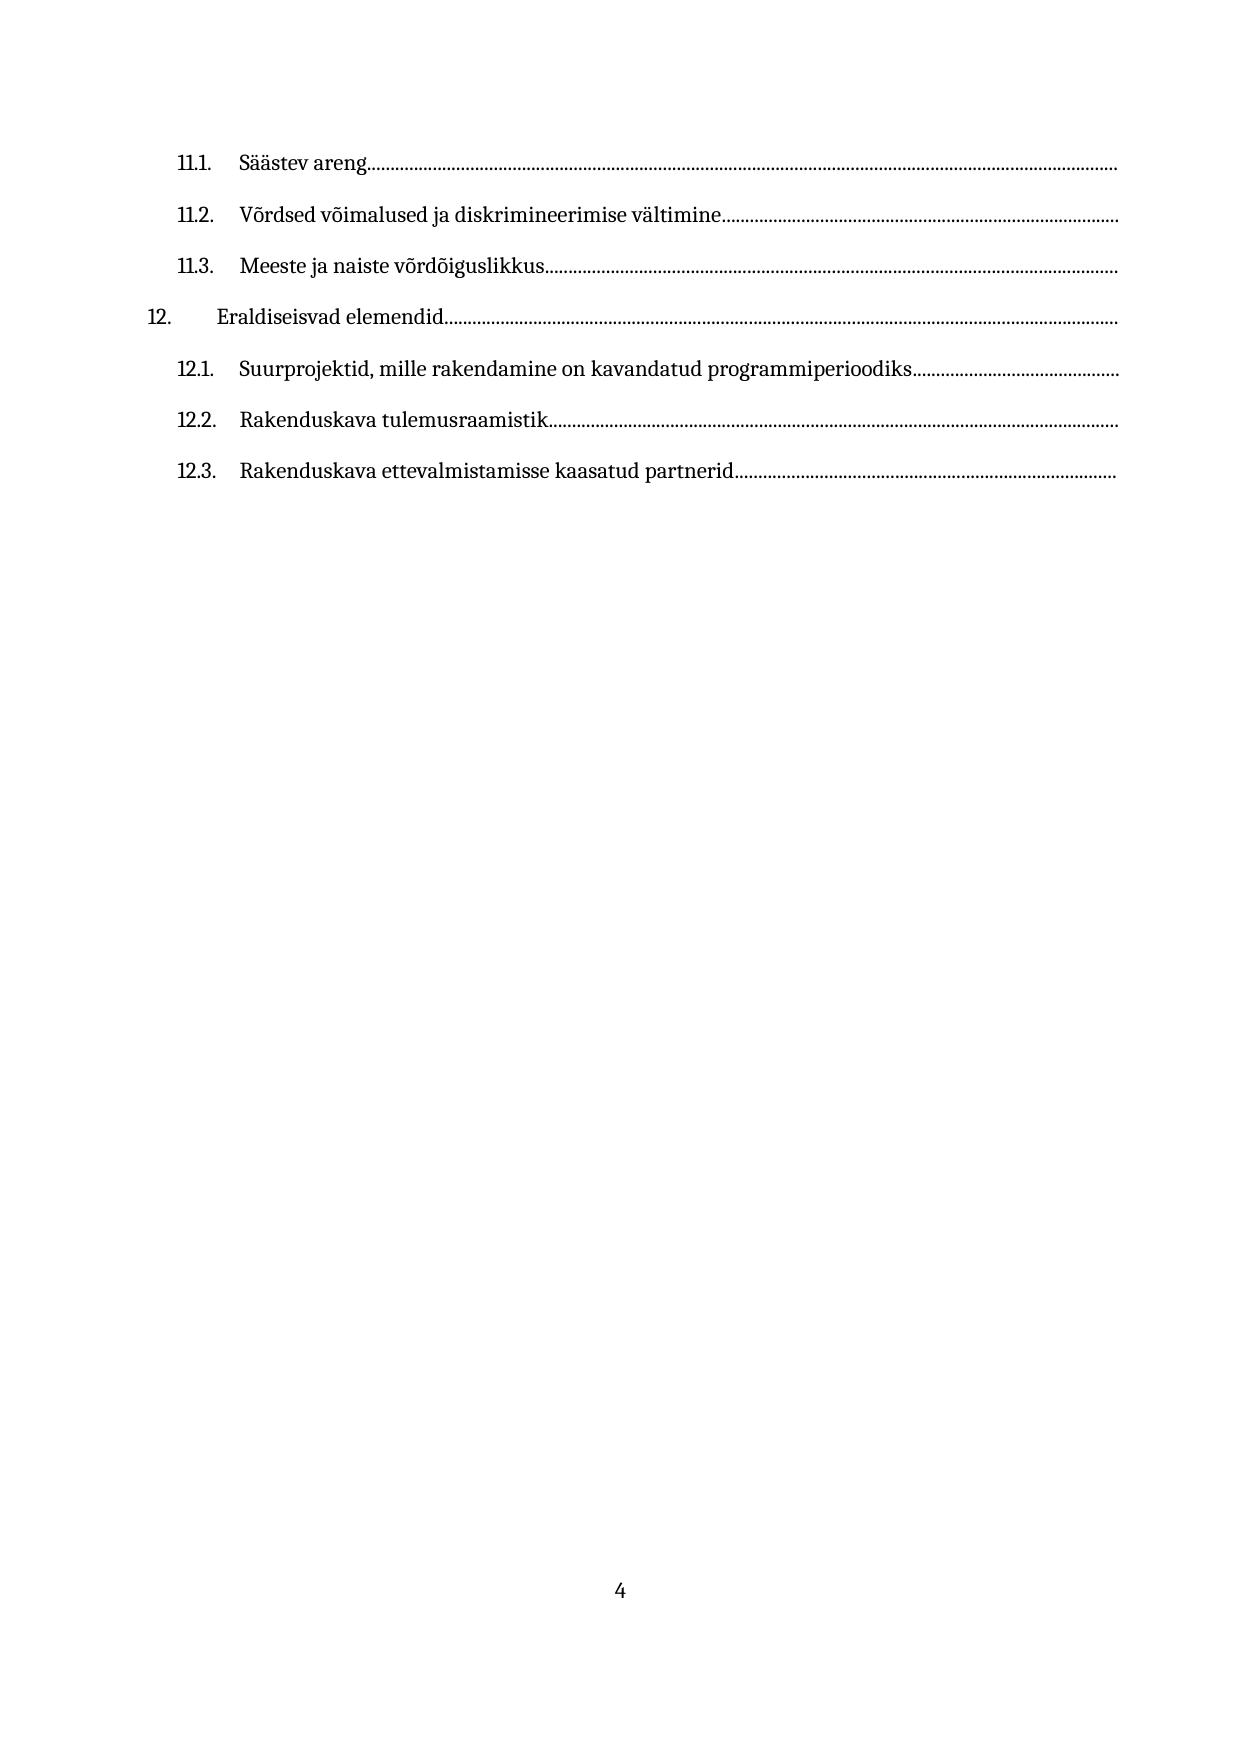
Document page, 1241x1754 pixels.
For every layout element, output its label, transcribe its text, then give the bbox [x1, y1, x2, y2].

text 12.2. Rakenduskava tulemusraamistik 217 [177, 407, 1093, 433]
text 12.3. Rakenduskava ettevalmistamisse kaasatud partnerid 223 [177, 458, 1093, 484]
text 12. Eraldiseisvad elemendid 217 [148, 304, 1093, 331]
text 11.1. Säästev areng 217 [177, 150, 1093, 176]
text 11.2. Võrdsed võimalused ja diskrimineerimise vältimine 217 [177, 201, 1093, 228]
text 11.3. Meeste ja naiste võrdõiguslikkus 217 [177, 253, 1093, 279]
text 12.1. Suurprojektid, mille rakendamine on kavandatud programmiperioodiks 217 [177, 356, 1093, 382]
